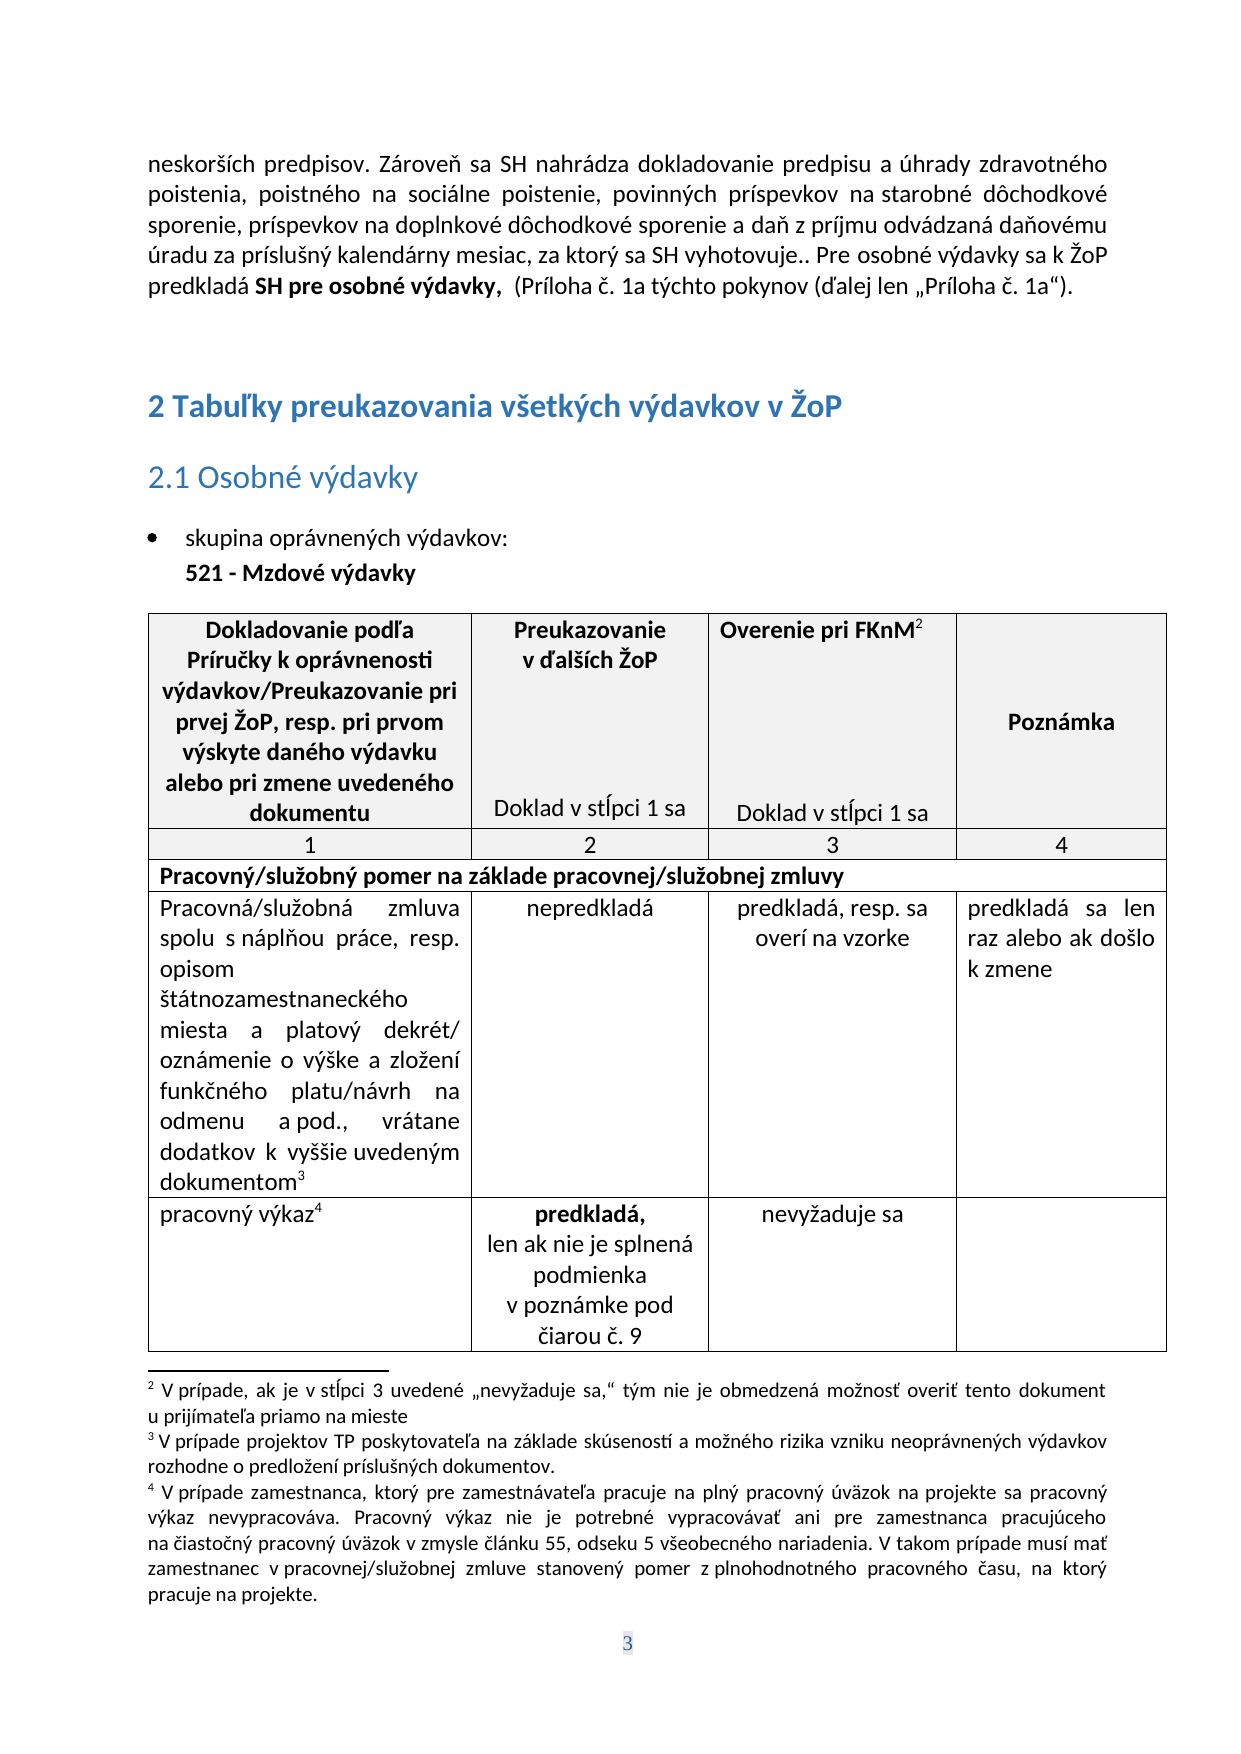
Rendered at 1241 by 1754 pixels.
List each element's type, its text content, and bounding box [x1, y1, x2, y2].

table_header Dokladovanie podľa Príručky k oprávnenosti výdavkov/Preukazovanie pri prvej ŽoP, resp. pri prvom výskyte daného výdavku alebo pri zmene uvedeného dokumentu [149, 614, 471, 828]
table_cell 1 [149, 829, 471, 859]
list skupina oprávnených výdavkov: [148, 522, 1107, 553]
table_cell 3 [709, 829, 956, 859]
table_cell [957, 1198, 1166, 1351]
table_cell predkladá, len ak nie je splnená podmienka v poznámke pod čiarou č. 9 [472, 1198, 708, 1351]
table_cell 4 [957, 829, 1166, 859]
table_cell predkladá, resp. sa overí na vzorke [709, 892, 956, 1197]
subtitle 2.1 Osobné výdavky [148, 456, 1107, 497]
table_cell Pracovná/služobná zmluva spolu s náplňou práce, resp. opisom štátnozamestnaneckého miesta a platový dekrét/ oznámenie o výške a zložení funkčného platu/návrh na odmenu a pod., vrátane dodatkov k vyššie uvedeným dokumentom [149, 892, 471, 1197]
table_header Poznámka [957, 614, 1166, 828]
table_cell nepredkladá [472, 892, 708, 1197]
table_cell pracovný výkaz [149, 1198, 471, 1351]
table_cell Pracovný/služobný pomer na základe pracovnej/služobnej zmluvy [149, 860, 1166, 891]
table_cell predkladá sa len raz alebo ak došlo k zmene [957, 892, 1166, 1197]
table_header Preukazovanie v ďalších ŽoP Doklad v stĺpci 1 sa [472, 614, 708, 828]
table_cell 2 [472, 829, 708, 859]
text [148, 148, 1107, 300]
table_header Overenie pri FKnM Doklad v stĺpci 1 sa [709, 614, 956, 828]
text 521 - Mzdové výdavky [185, 557, 1107, 588]
table_cell nevyžaduje sa [709, 1198, 956, 1351]
subtitle 2 Tabuľky preukazovania všetkých výdavkov v ŽoP [148, 385, 1107, 425]
